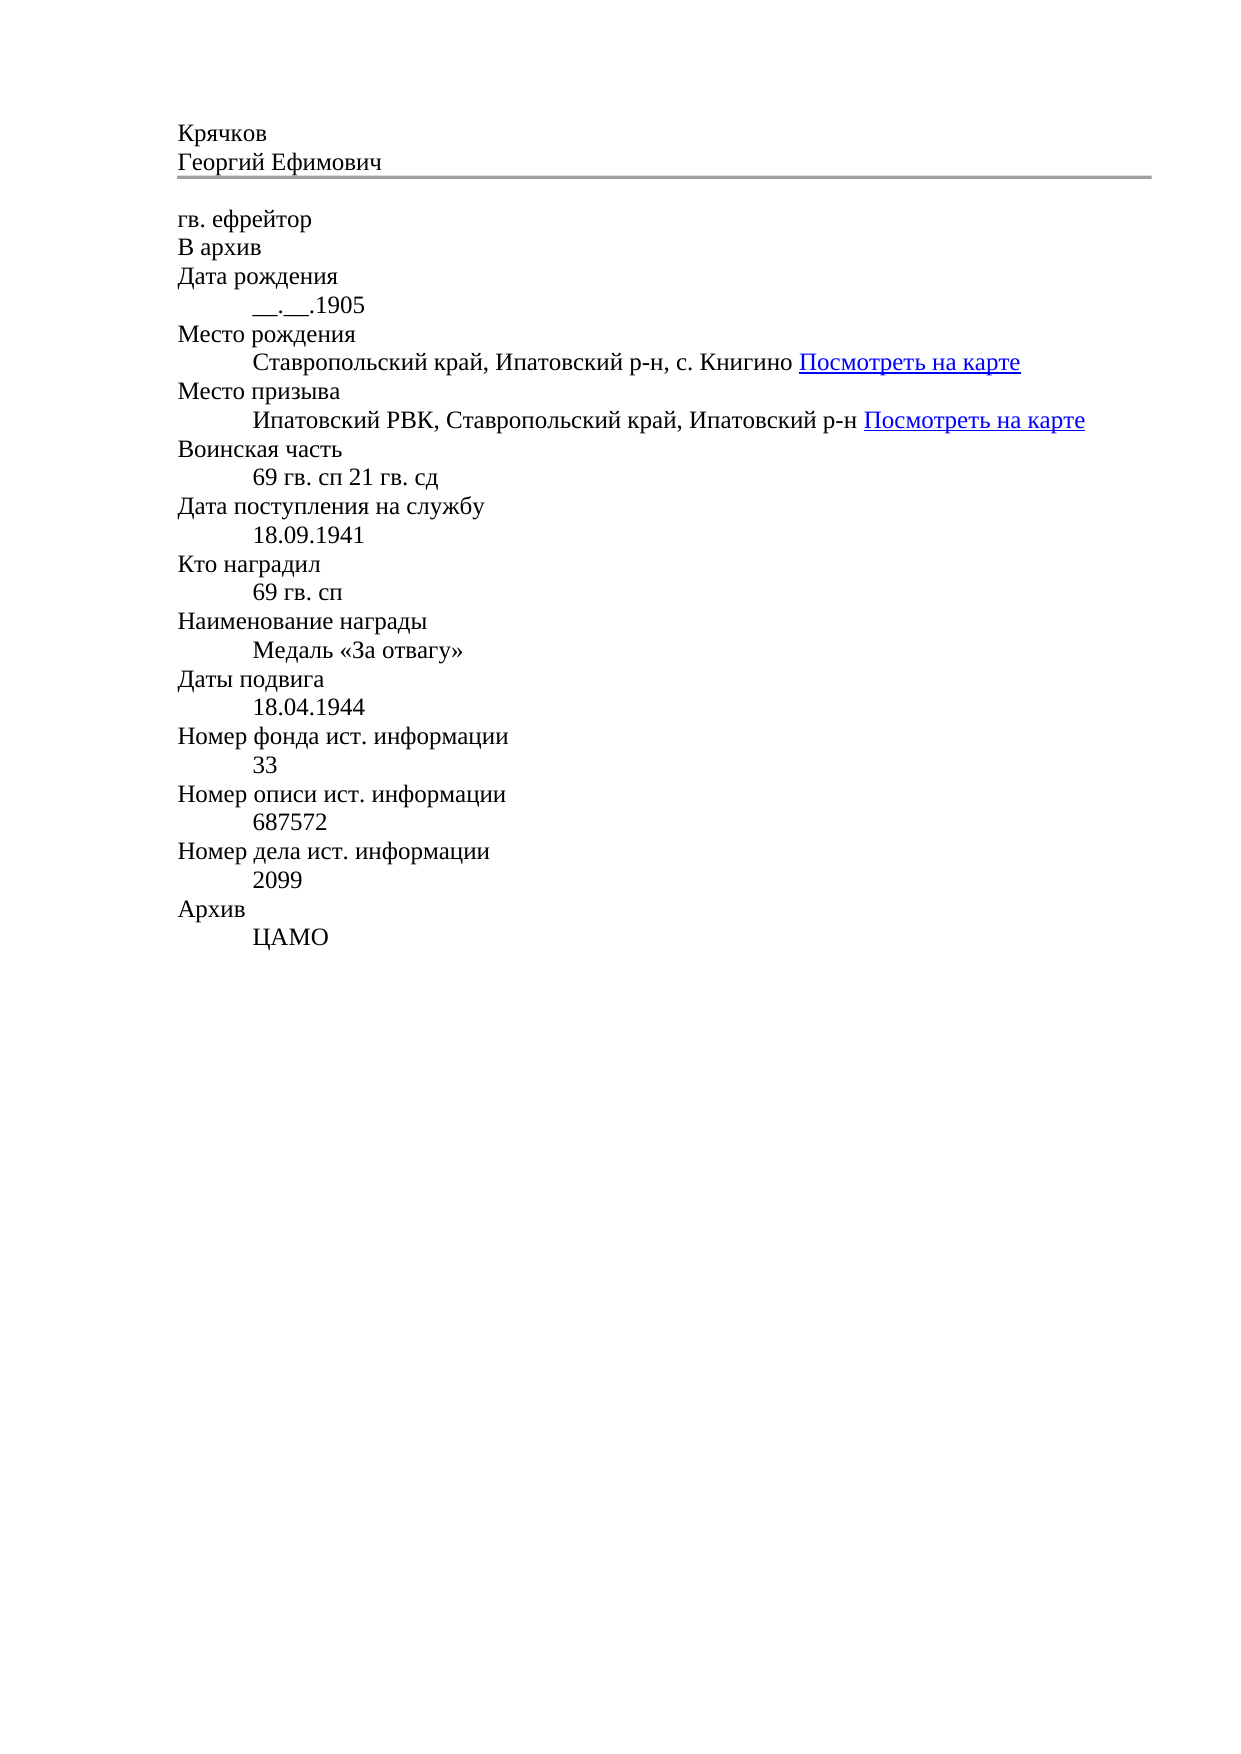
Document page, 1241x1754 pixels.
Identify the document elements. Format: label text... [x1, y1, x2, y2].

text Место призыва [177, 376, 1152, 405]
text ЦАМО [252, 922, 1152, 951]
text Место рождения [177, 319, 1152, 347]
text 2099 [252, 865, 1152, 894]
text Номер описи ист. информации [177, 779, 1152, 807]
text гв. ефрейтор [177, 204, 1152, 232]
text Кто наградил [177, 549, 1152, 577]
text 69 гв. сп 21 гв. сд [252, 462, 1152, 491]
text Дата рождения [177, 261, 1152, 290]
text 33 [252, 750, 1152, 779]
text 687572 [252, 807, 1152, 836]
text Дата поступления на службу [177, 491, 1152, 520]
text В архив [177, 232, 1152, 261]
text 18.09.1941 [252, 520, 1152, 549]
text Ставропольский край, Ипатовский р-н, с. Книгино Посмотреть на карте [252, 347, 1152, 376]
text Воинская часть [177, 434, 1152, 462]
text Ипатовский РВК, Ставропольский край, Ипатовский р-н Посмотреть на карте [252, 405, 1152, 434]
text 69 гв. сп [252, 577, 1152, 606]
text 18.04.1944 [252, 692, 1152, 721]
text Номер дела ист. информации [177, 836, 1152, 865]
text Наименование награды [177, 606, 1152, 635]
text Медаль «За отвагу» [252, 635, 1152, 664]
text Архив [177, 894, 1152, 922]
text Георгий Ефимович [177, 147, 1152, 175]
text __.__.1905 [252, 290, 1152, 319]
text Даты подвига [177, 664, 1152, 692]
text Крячков [177, 118, 1152, 147]
text Номер фонда ист. информации [177, 721, 1152, 750]
